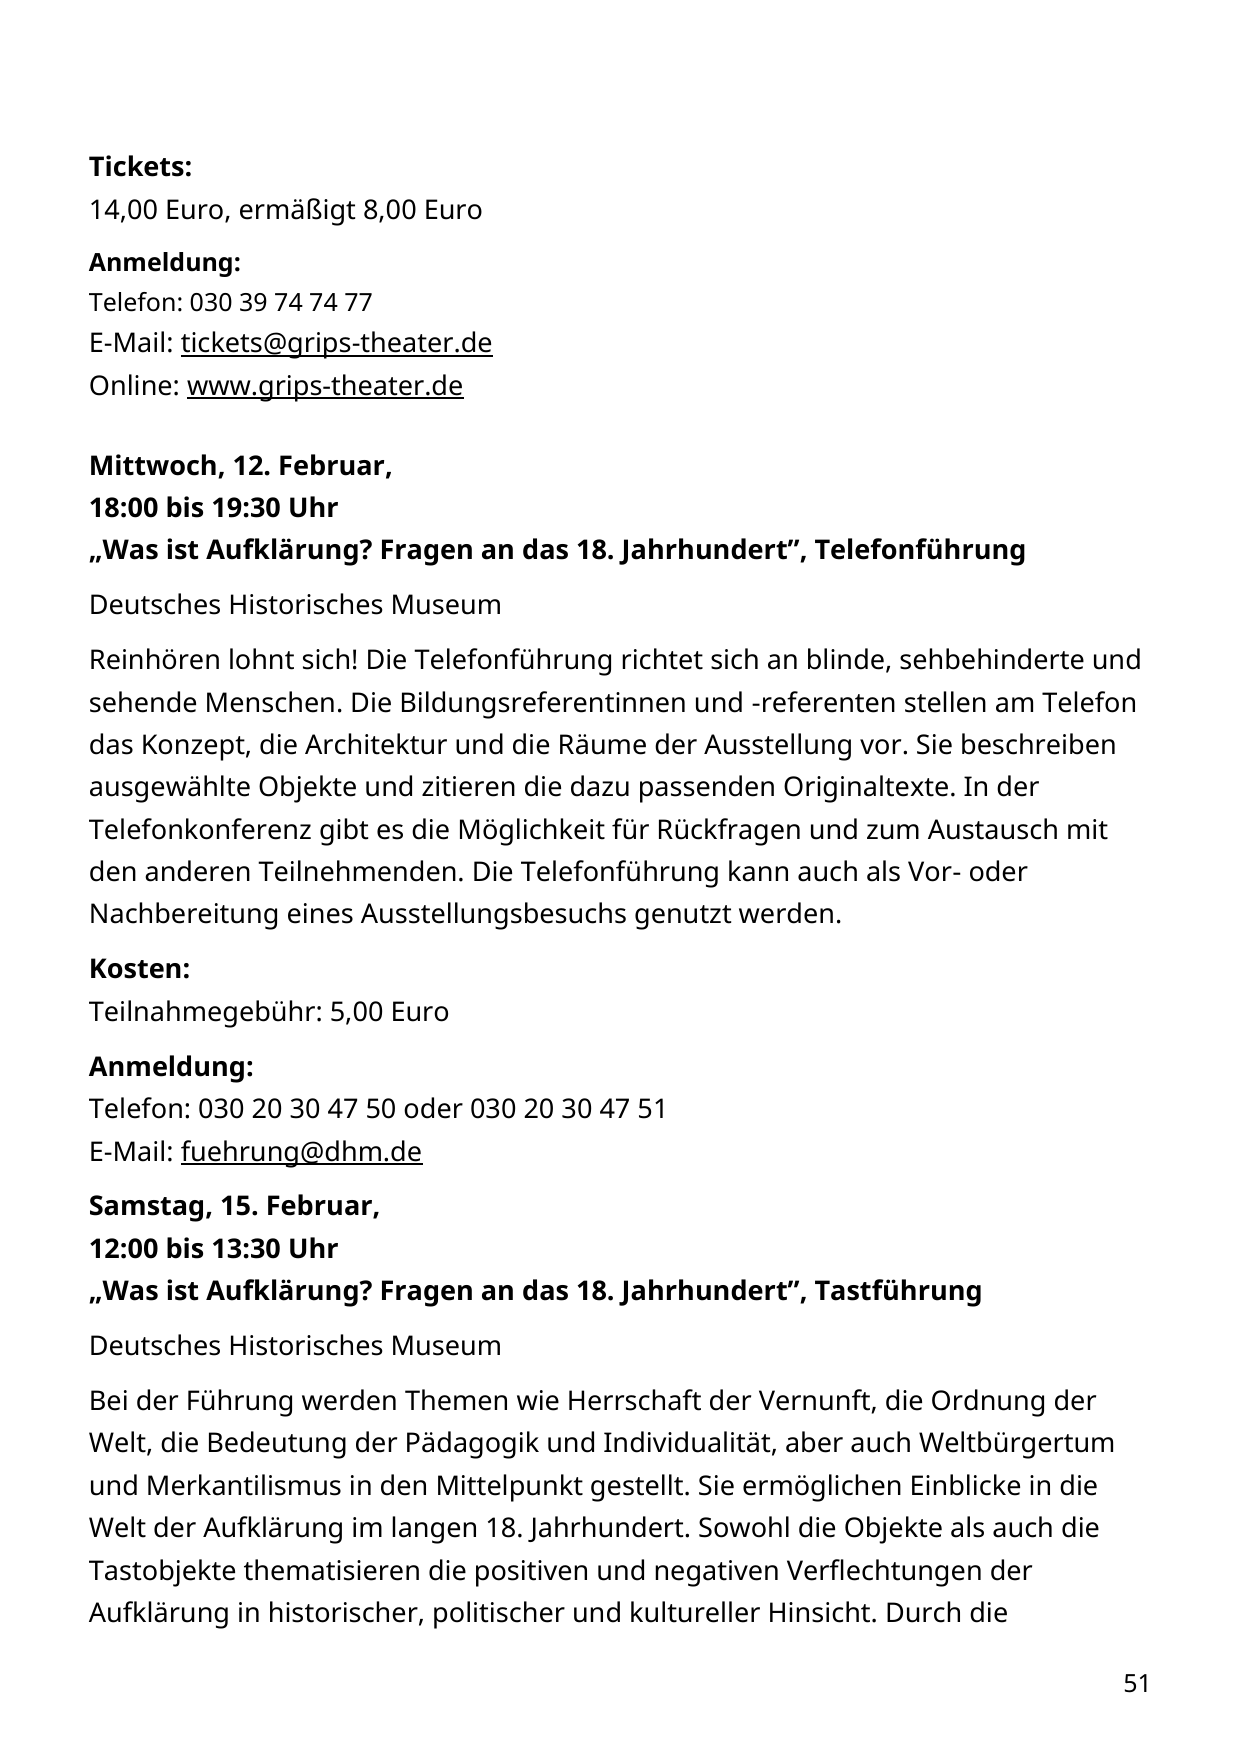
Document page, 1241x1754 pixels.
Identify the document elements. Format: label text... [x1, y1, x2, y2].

text Tickets: 14,00 Euro, ermäßigt 8,00 Euro [89, 148, 1152, 227]
text Deutsches Historisches Museum [89, 1327, 1152, 1363]
text Kosten: Teilnahmegebühr: 5,00 Euro [89, 950, 1152, 1029]
text Reinhören lohnt sich! Die Telefonführung richtet sich an blinde, sehbehinderte und sehende Menschen. Die Bildungsreferentinnen und ‐referenten stellen am Telefon das Konzept, die Architektur und die Räume der Ausstellung vor. Sie beschreiben ausgewählte Objekte und zitieren die dazu passenden Originaltexte. In der Telefonkonferenz gibt es die Möglichkeit für Rückfragen und zum Austausch mit den anderen Teilnehmenden. Die Telefonführung kann auch als Vor‐ oder Nachbereitung eines Ausstellungsbesuchs genutzt werden. [89, 641, 1152, 932]
text Deutsches Historisches Museum [89, 586, 1152, 623]
text Anmeldung: Telefon: 030 39 74 74 77 E-Mail: tickets@grips-theater.de Online: www.grips-theater.de [89, 245, 1152, 403]
text Mittwoch, 12. Februar, 18:00 bis 19:30 Uhr „Was ist Aufklärung? Fragen an das 18. Jahrhundert”, Telefonführung [89, 446, 1152, 568]
text Anmeldung: Telefon: 030 20 30 47 50 oder 030 20 30 47 51 E-Mail: fuehrung@dhm.de [89, 1047, 1152, 1169]
text Samstag, 15. Februar, 12:00 bis 13:30 Uhr „Was ist Aufklärung? Fragen an das 18. Jahrhundert”, Tastführung [89, 1187, 1152, 1308]
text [89, 1381, 1152, 1630]
